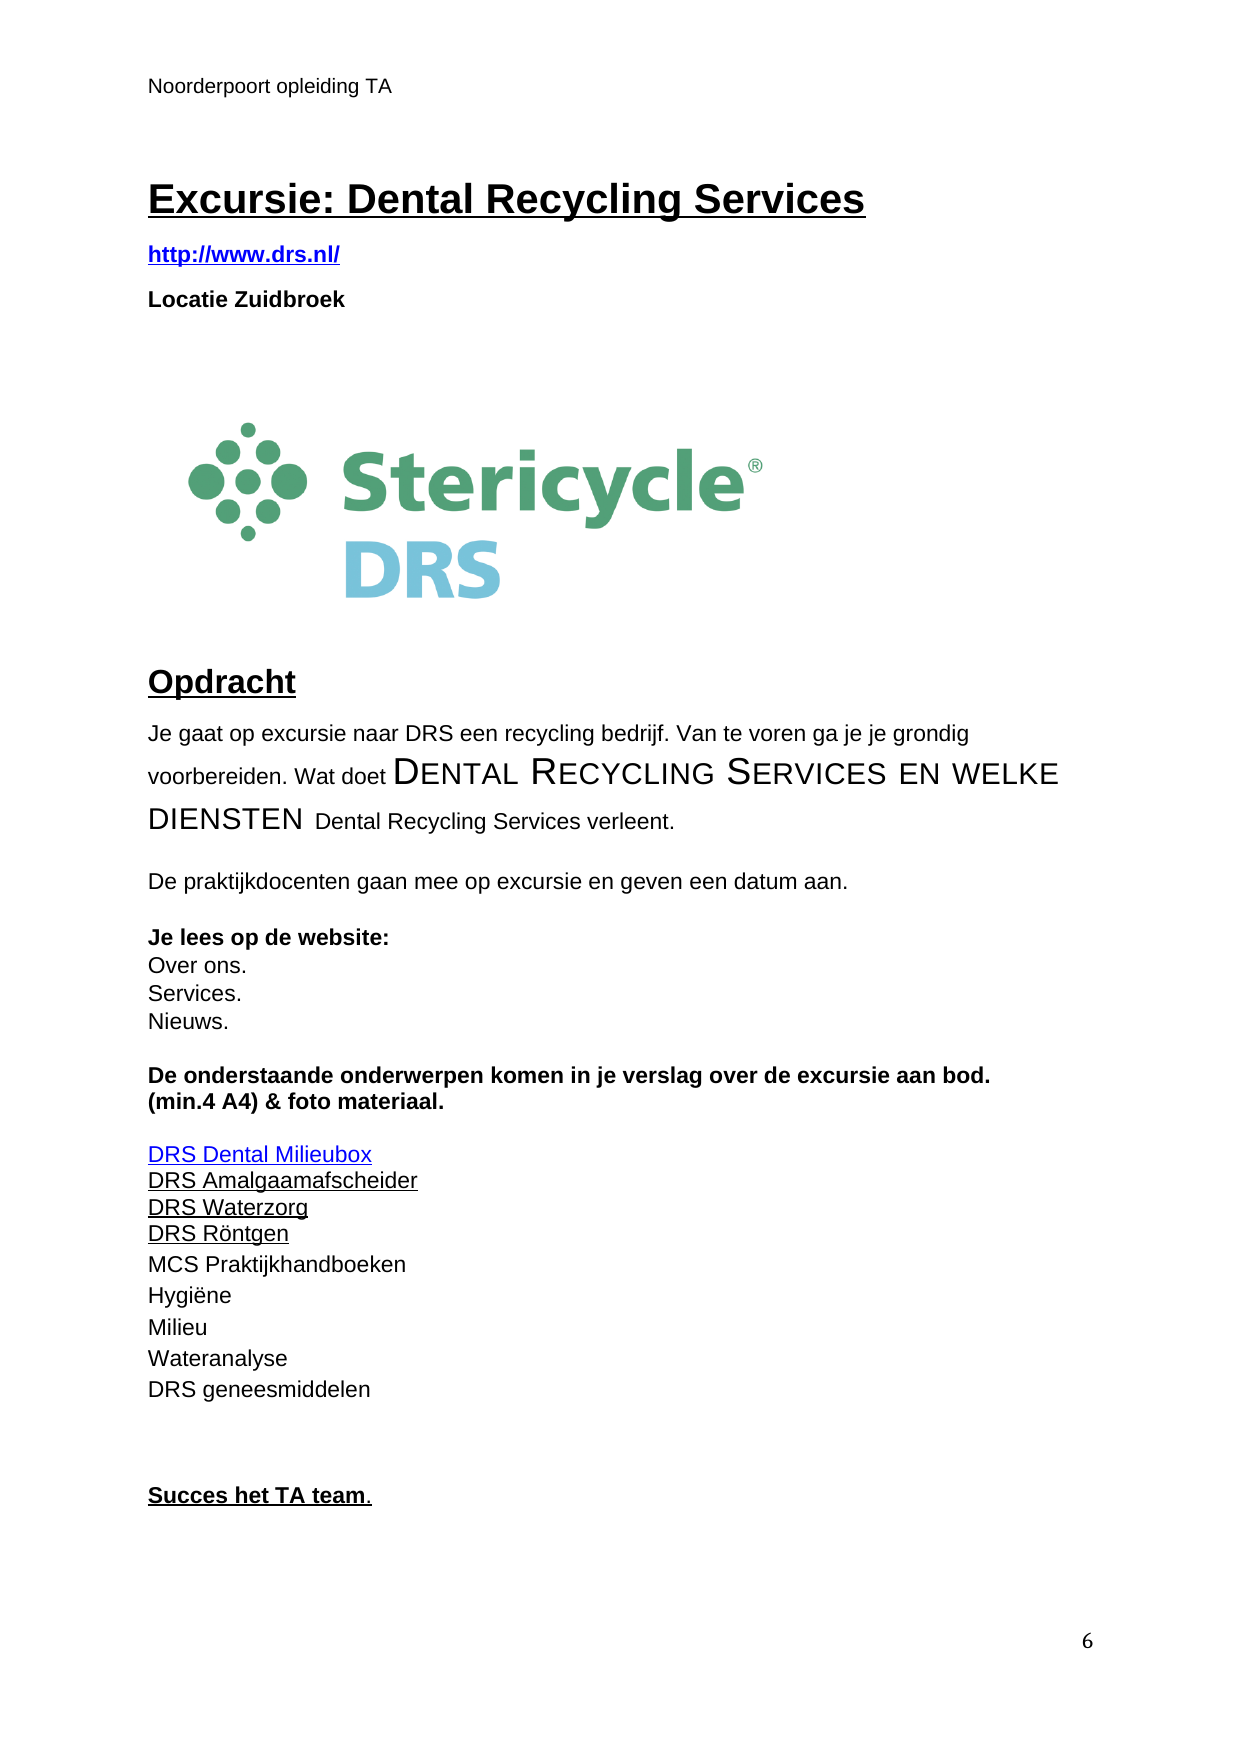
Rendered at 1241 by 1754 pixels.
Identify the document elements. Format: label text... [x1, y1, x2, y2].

text De praktijkdocenten gaan mee op excursie en geven een datum aan. [148, 868, 1093, 894]
text Excursie: Dental Recycling Services [148, 174, 1093, 222]
text Je lees op de website: [148, 924, 1093, 950]
text DRS geneesmiddelen [148, 1371, 1093, 1403]
text DRS Amalgaamafscheider DRS Waterzorg [148, 1167, 1093, 1220]
text Je gaat op excursie naar DRS een recycling bedrijf. Van te voren ga je je grondig voorbereiden. Wat doet Dental Recycling Services en welke diensten Dental Recycling Services verleent. [148, 720, 1093, 838]
text DRS Dental Milieubox [148, 1141, 1093, 1167]
text http://www.drs.nl/ [148, 241, 1093, 268]
text Succes het TA team. [148, 1482, 1093, 1508]
picture [147, 419, 814, 600]
text Services. [148, 980, 1093, 1006]
text Opdracht [148, 663, 1093, 701]
text DRS Röntgen [148, 1220, 1093, 1246]
text Over ons. [148, 952, 1093, 978]
text (min.4 A4) & foto materiaal. [148, 1088, 1093, 1114]
text Locatie Zuidbroek [148, 286, 1093, 312]
text Nieuws. [148, 1008, 1093, 1034]
text De onderstaande onderwerpen komen in je verslag over de excursie aan bod. [148, 1062, 1093, 1088]
text MCS Praktijkhandboeken Hygiëne Milieu Wateranalyse [148, 1246, 1093, 1371]
